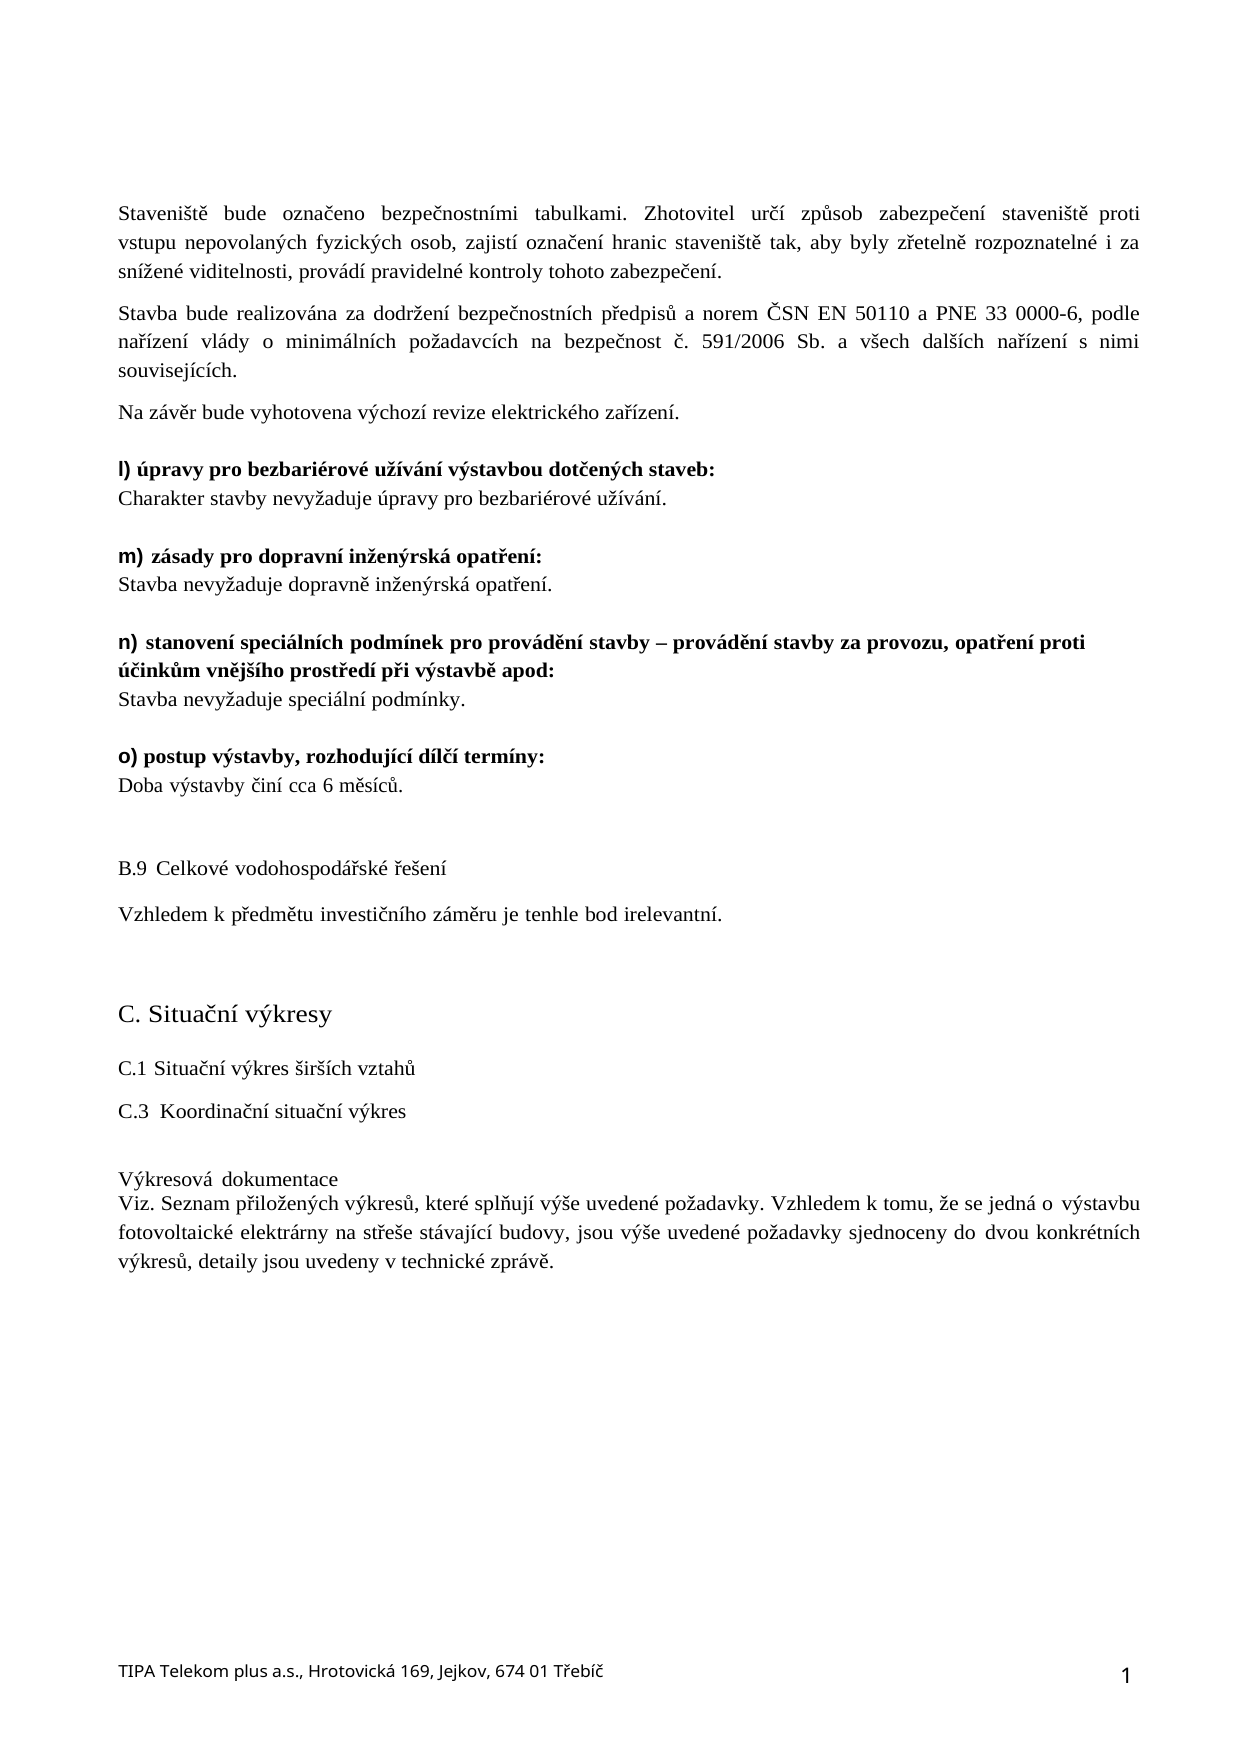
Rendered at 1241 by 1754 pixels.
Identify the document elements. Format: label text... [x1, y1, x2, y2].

text Vzhledem k předmětu investičního záměru je tenhle bod irelevantní. [118, 902, 1153, 926]
text Charakter stavby nevyžaduje úpravy pro bezbariérové užívání. [118, 486, 1153, 510]
list Situační výkres širších vztahů [118, 1056, 1153, 1080]
text Staveniště bude označeno bezpečnostními tabulkami. Zhotovitel určí způsob zabezpečení staveniště proti vstupu nepovolaných fyzických osob, zajistí označení hranic staveniště tak, aby byly zřetelně rozpoznatelné i za snížené viditelnosti, provádí pravidelné kontroly tohoto zabezpečení. [118, 201, 1140, 283]
text Výkresová dokumentace [118, 1167, 1153, 1191]
list Celkové vodohospodářské řešení [118, 856, 1153, 880]
subtitle zásady pro dopravní inženýrská opatření: [118, 544, 1153, 568]
text C.3 Koordinační situační výkres [118, 1099, 1153, 1123]
subtitle postup výstavby, rozhodující dílčí termíny: [118, 744, 1153, 768]
text Stavba nevyžaduje speciální podmínky. [118, 687, 1153, 711]
subtitle stanovení speciálních podmínek pro provádění stavby – provádění stavby za provozu, opatření proti účinkům vnějšího prostředí při výstavbě apod: [118, 630, 1140, 682]
text Doba výstavby činí cca 6 měsíců. [118, 773, 1153, 797]
text Viz. Seznam přiložených výkresů, které splňují výše uvedené požadavky. Vzhledem k tomu, že se jedná o výstavbu fotovoltaické elektrárny na střeše stávající budovy, jsou výše uvedené požadavky sjednoceny do dvou konkrétních výkresů, detaily jsou uvedeny v technické zprávě. [118, 1191, 1140, 1273]
text Na závěr bude vyhotovena výchozí revize elektrického zařízení. [118, 400, 1153, 424]
subtitle úpravy pro bezbariérové užívání výstavbou dotčených staveb: [118, 457, 1153, 481]
subtitle Situační výkresy [118, 999, 1153, 1028]
text Stavba nevyžaduje dopravně inženýrská opatření. [118, 572, 1153, 596]
text Stavba bude realizována za dodržení bezpečnostních předpisů a norem ČSN EN 50110 a PNE 33 0000-6, podle nařízení vlády o minimálních požadavcích na bezpečnost č. 591/2006 Sb. a všech dalších nařízení s nimi souvisejících. [118, 301, 1140, 382]
